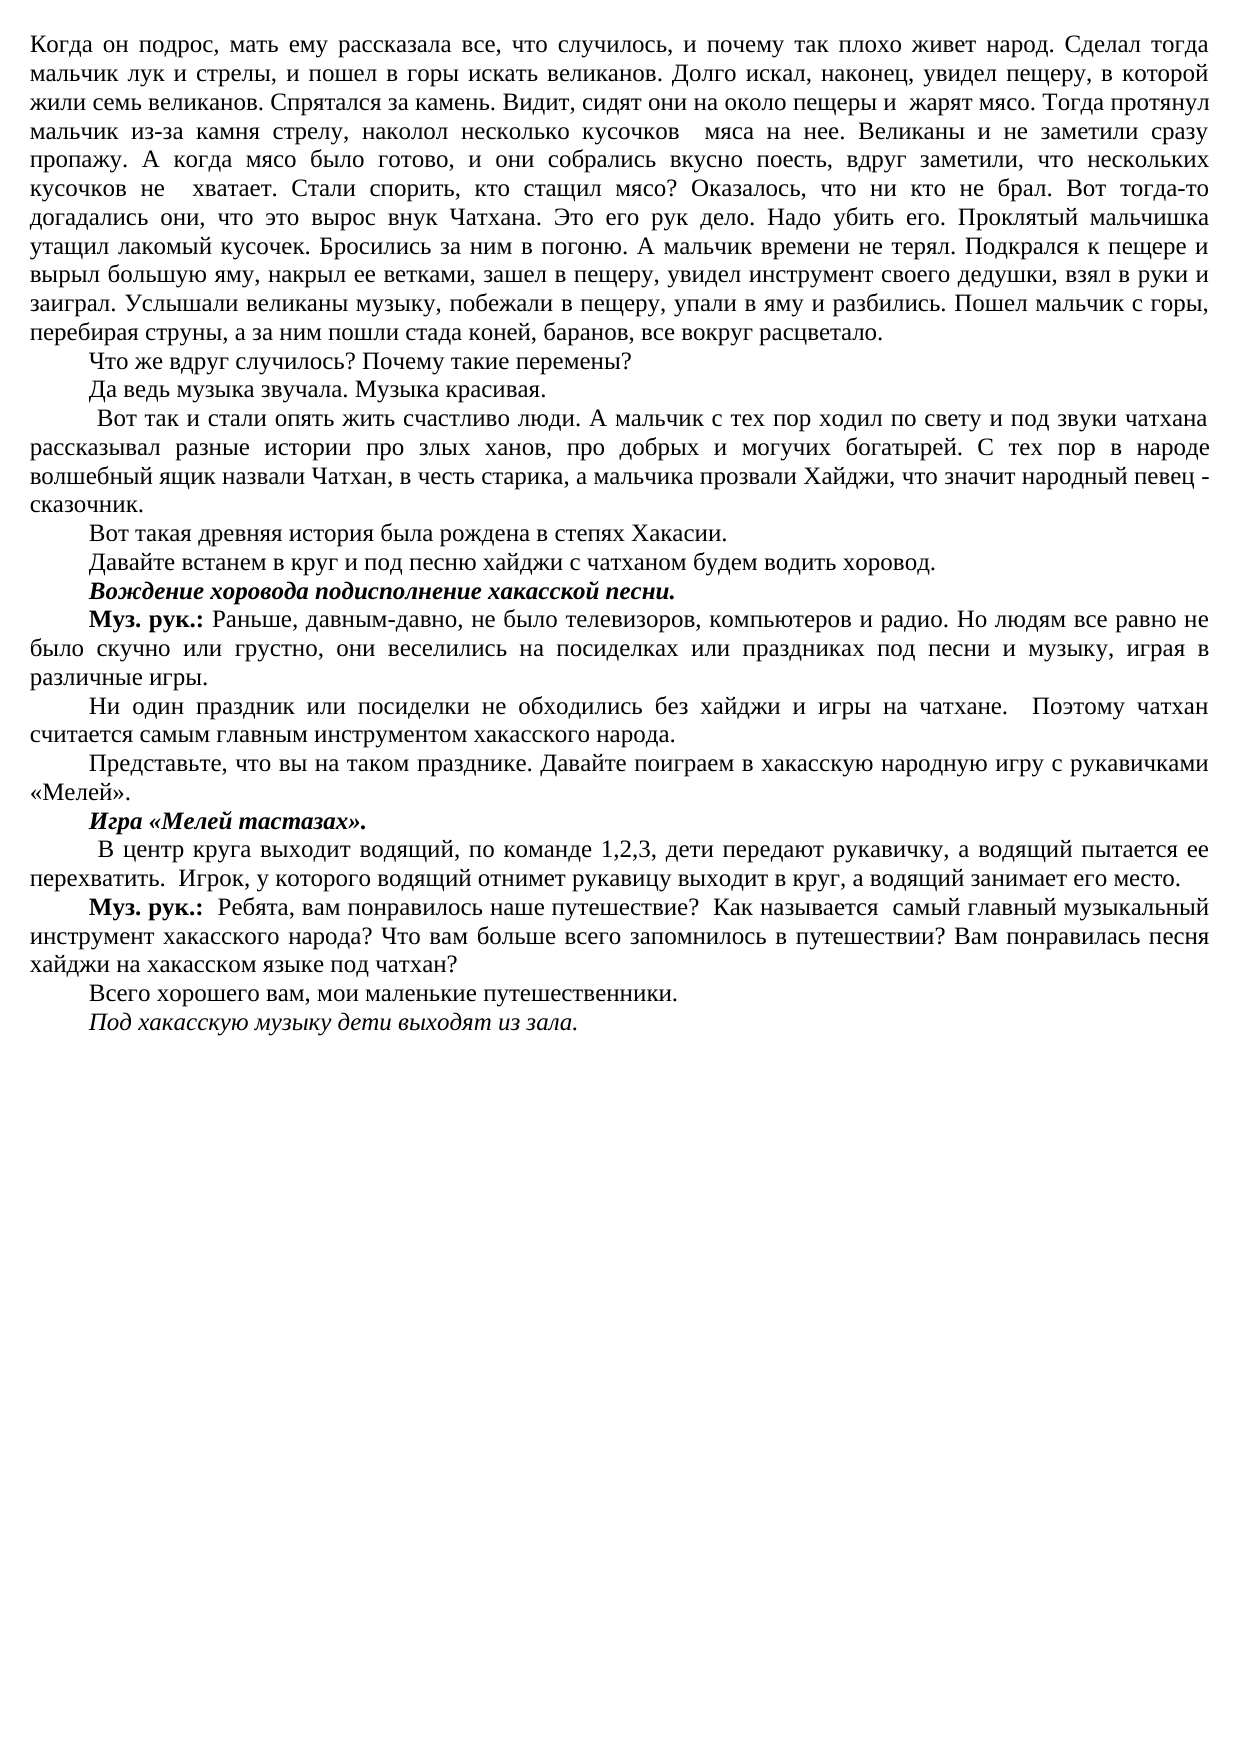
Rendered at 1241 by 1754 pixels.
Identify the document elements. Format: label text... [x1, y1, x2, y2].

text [29, 29, 1211, 346]
text Муз. рук.: Ребята, вам понравилось наше путешествие? Как называется самый главный музыкальный инструмент хакасского народа? Что вам больше всего запомнилось в путешествии? Вам понравилась песня хайджи на хакасском языке под чатхан? [29, 892, 1211, 978]
text Что же вдруг случилось? Почему такие перемены? [29, 346, 1211, 374]
text Ни один праздник или посиделки не обходились без хайджи и игры на чатхане. Поэтому чатхан считается самым главным инструментом хакасского народа. [29, 691, 1211, 748]
text Да ведь музыка звучала. Музыка красивая. [29, 374, 1211, 403]
text В центр круга выходит водящий, по команде 1,2,3, дети передают рукавичку, а водящий пытается ее перехватить. Игрок, у которого водящий отнимет рукавицу выходит в круг, а водящий занимает его место. [29, 834, 1211, 892]
text Вождение хоровода подисполнение хакасской песни. [29, 576, 1211, 604]
text Вот так и стали опять жить счастливо люди. А мальчик с тех пор ходил по свету и под звуки чатхана рассказывал разные истории про злых ханов, про добрых и могучих богатырей. С тех пор в народе волшебный ящик назвали Чатхан, в честь старика, а мальчика прозвали Хайджи, что значит народный певец -сказочник. [29, 403, 1211, 518]
text Давайте встанем в круг и под песню хайджи с чатханом будем водить хоровод. [29, 547, 1211, 576]
text Всего хорошего вам, мои маленькие путешественники. [29, 978, 1211, 1007]
text Под хакасскую музыку дети выходят из зала. [29, 1007, 1211, 1036]
text Вот такая древняя история была рождена в степях Хакасии. [29, 518, 1211, 547]
text Представьте, что вы на таком празднике. Давайте поиграем в хакасскую народную игру с рукавичками «Мелей». [29, 748, 1211, 806]
text Муз. рук.: Раньше, давным-давно, не было телевизоров, компьютеров и радио. Но людям все равно не было скучно или грустно, они веселились на посиделках или праздниках под песни и музыку, играя в различные игры. [29, 604, 1211, 691]
text Игра «Мелей тастазах». [29, 806, 1211, 834]
